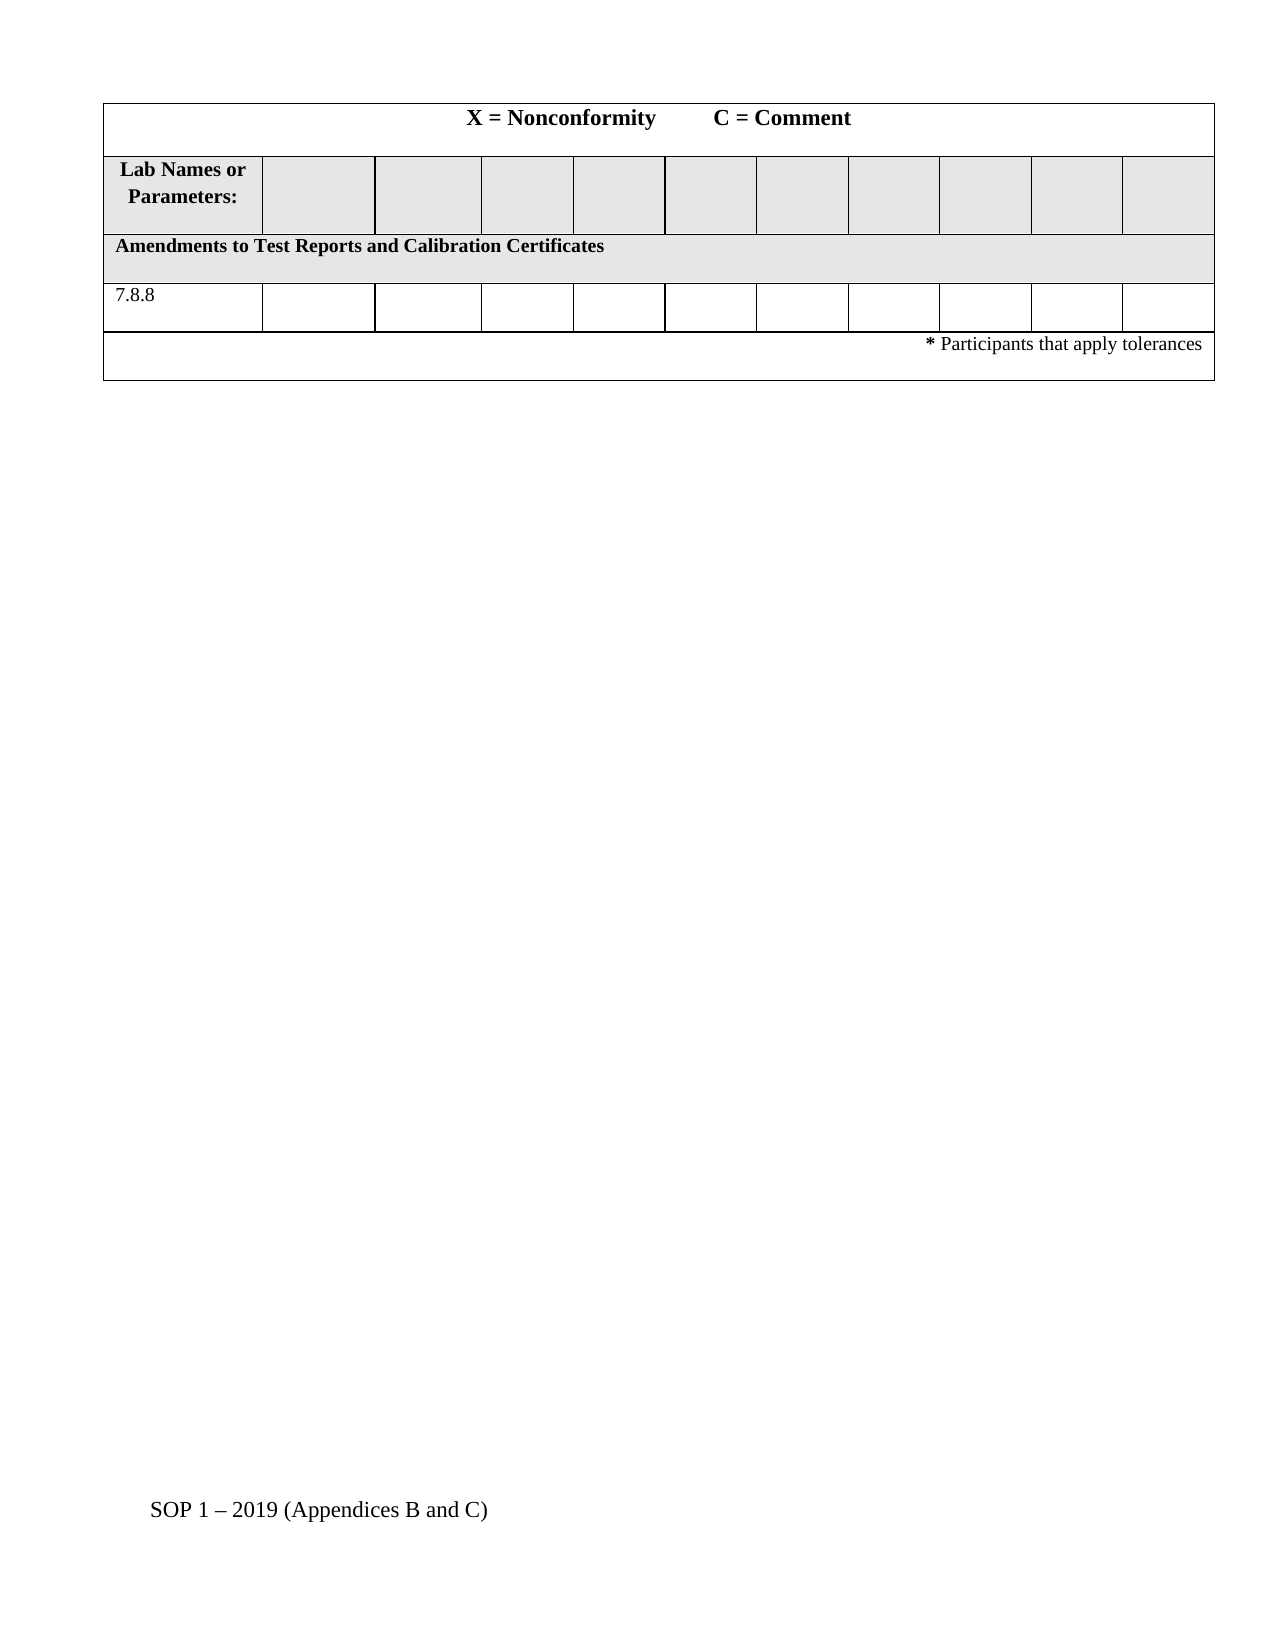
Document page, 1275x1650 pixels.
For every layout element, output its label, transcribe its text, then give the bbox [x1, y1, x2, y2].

table_cell [574, 157, 664, 233]
table_cell [757, 284, 848, 331]
table_cell [1123, 157, 1214, 233]
table_cell Amendments to Test Reports and Calibration Certificates [104, 235, 1214, 282]
table_cell [376, 284, 481, 331]
table_cell [666, 284, 756, 331]
table_cell [482, 157, 573, 233]
table_cell [1032, 157, 1122, 233]
table_cell [482, 284, 573, 331]
table_cell [940, 157, 1031, 233]
table_cell [263, 157, 374, 233]
table_cell [376, 157, 481, 233]
table_header X = Nonconformity C = Comment [104, 104, 1214, 156]
table_cell [849, 157, 939, 233]
table_cell [1123, 284, 1214, 331]
table_cell Lab Names or Parameters: [104, 157, 262, 233]
table_cell [757, 157, 848, 233]
table_cell * Participants that apply tolerances [104, 333, 1214, 380]
table_cell 7.8.8 [104, 284, 262, 331]
table_cell [940, 284, 1031, 331]
table_cell [263, 284, 374, 331]
table_cell [1032, 284, 1122, 331]
table_cell [849, 284, 939, 331]
table_cell [666, 157, 756, 233]
table_cell [574, 284, 664, 331]
